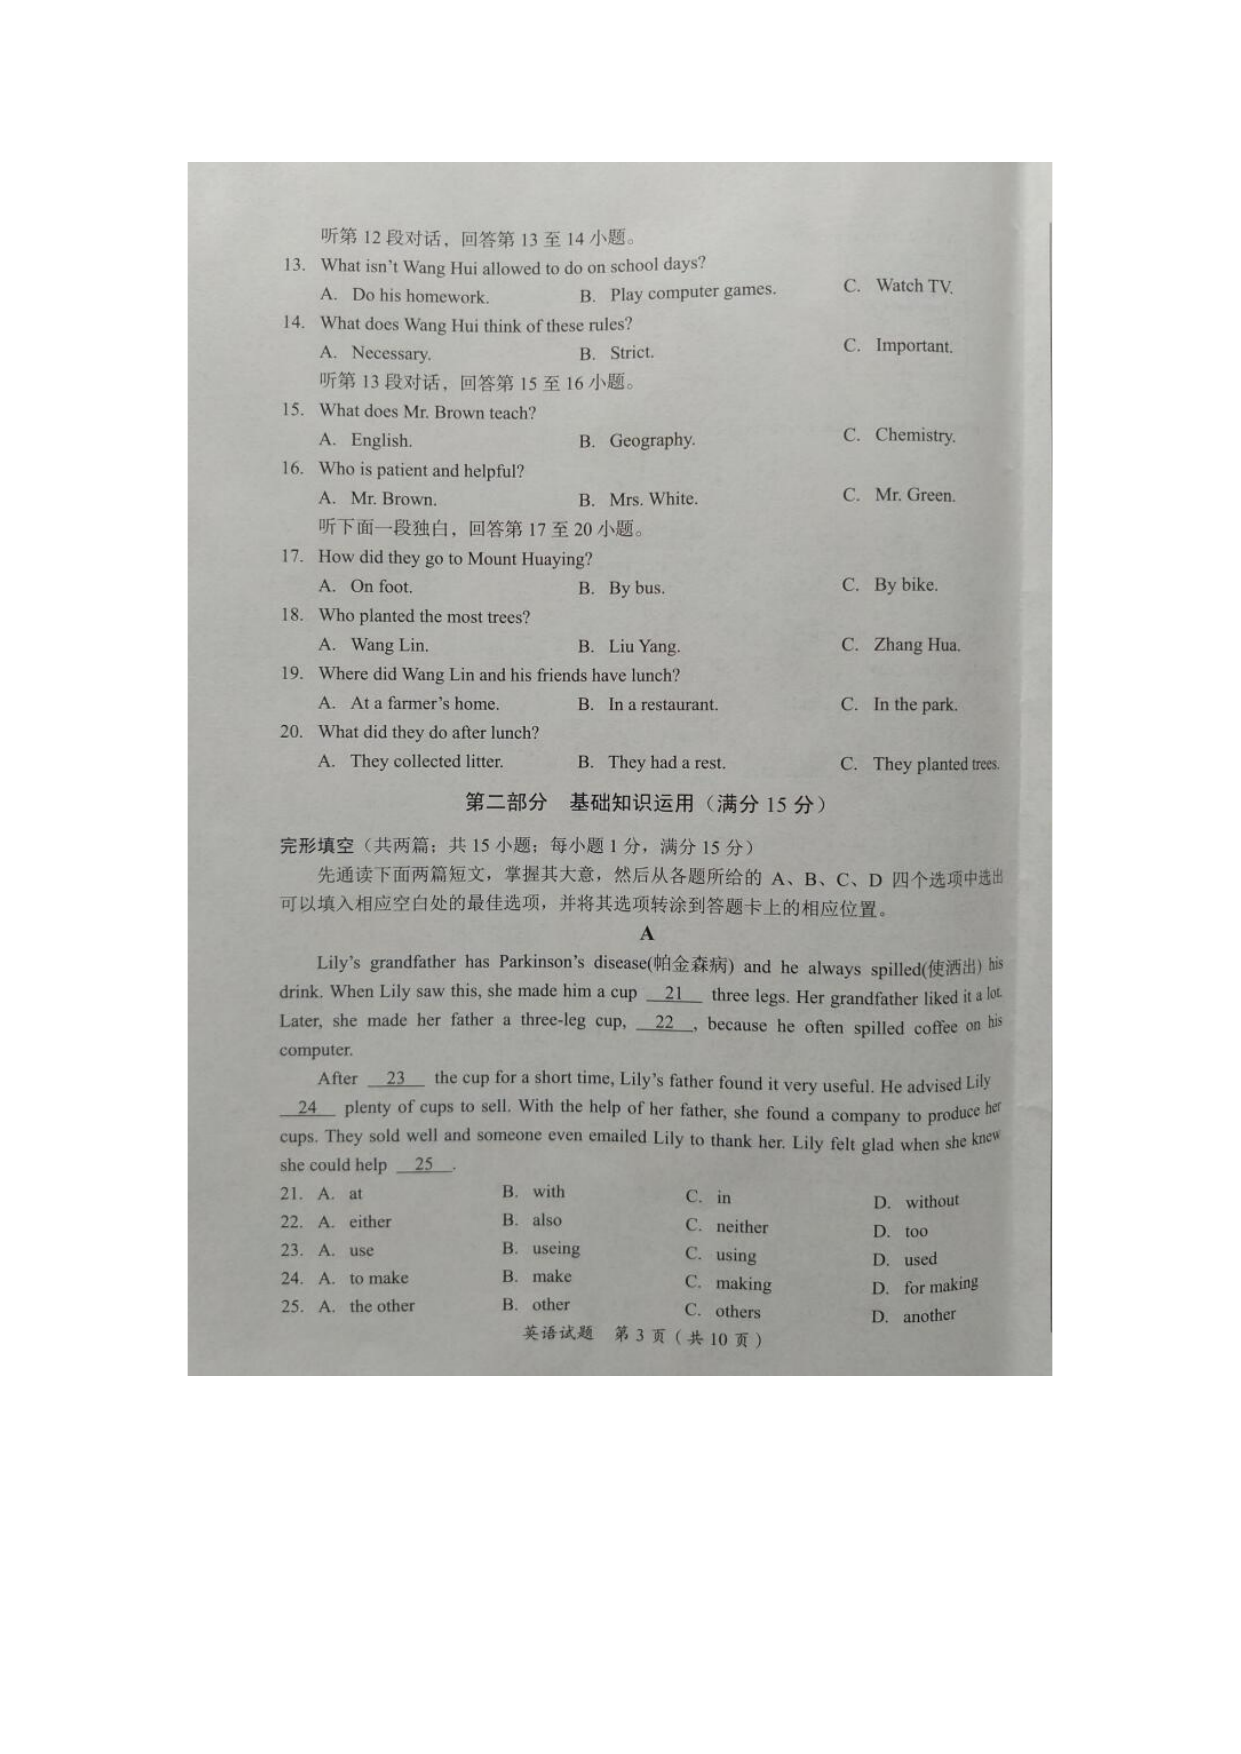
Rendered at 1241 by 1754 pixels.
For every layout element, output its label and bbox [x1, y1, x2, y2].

picture [187, 162, 1053, 1376]
